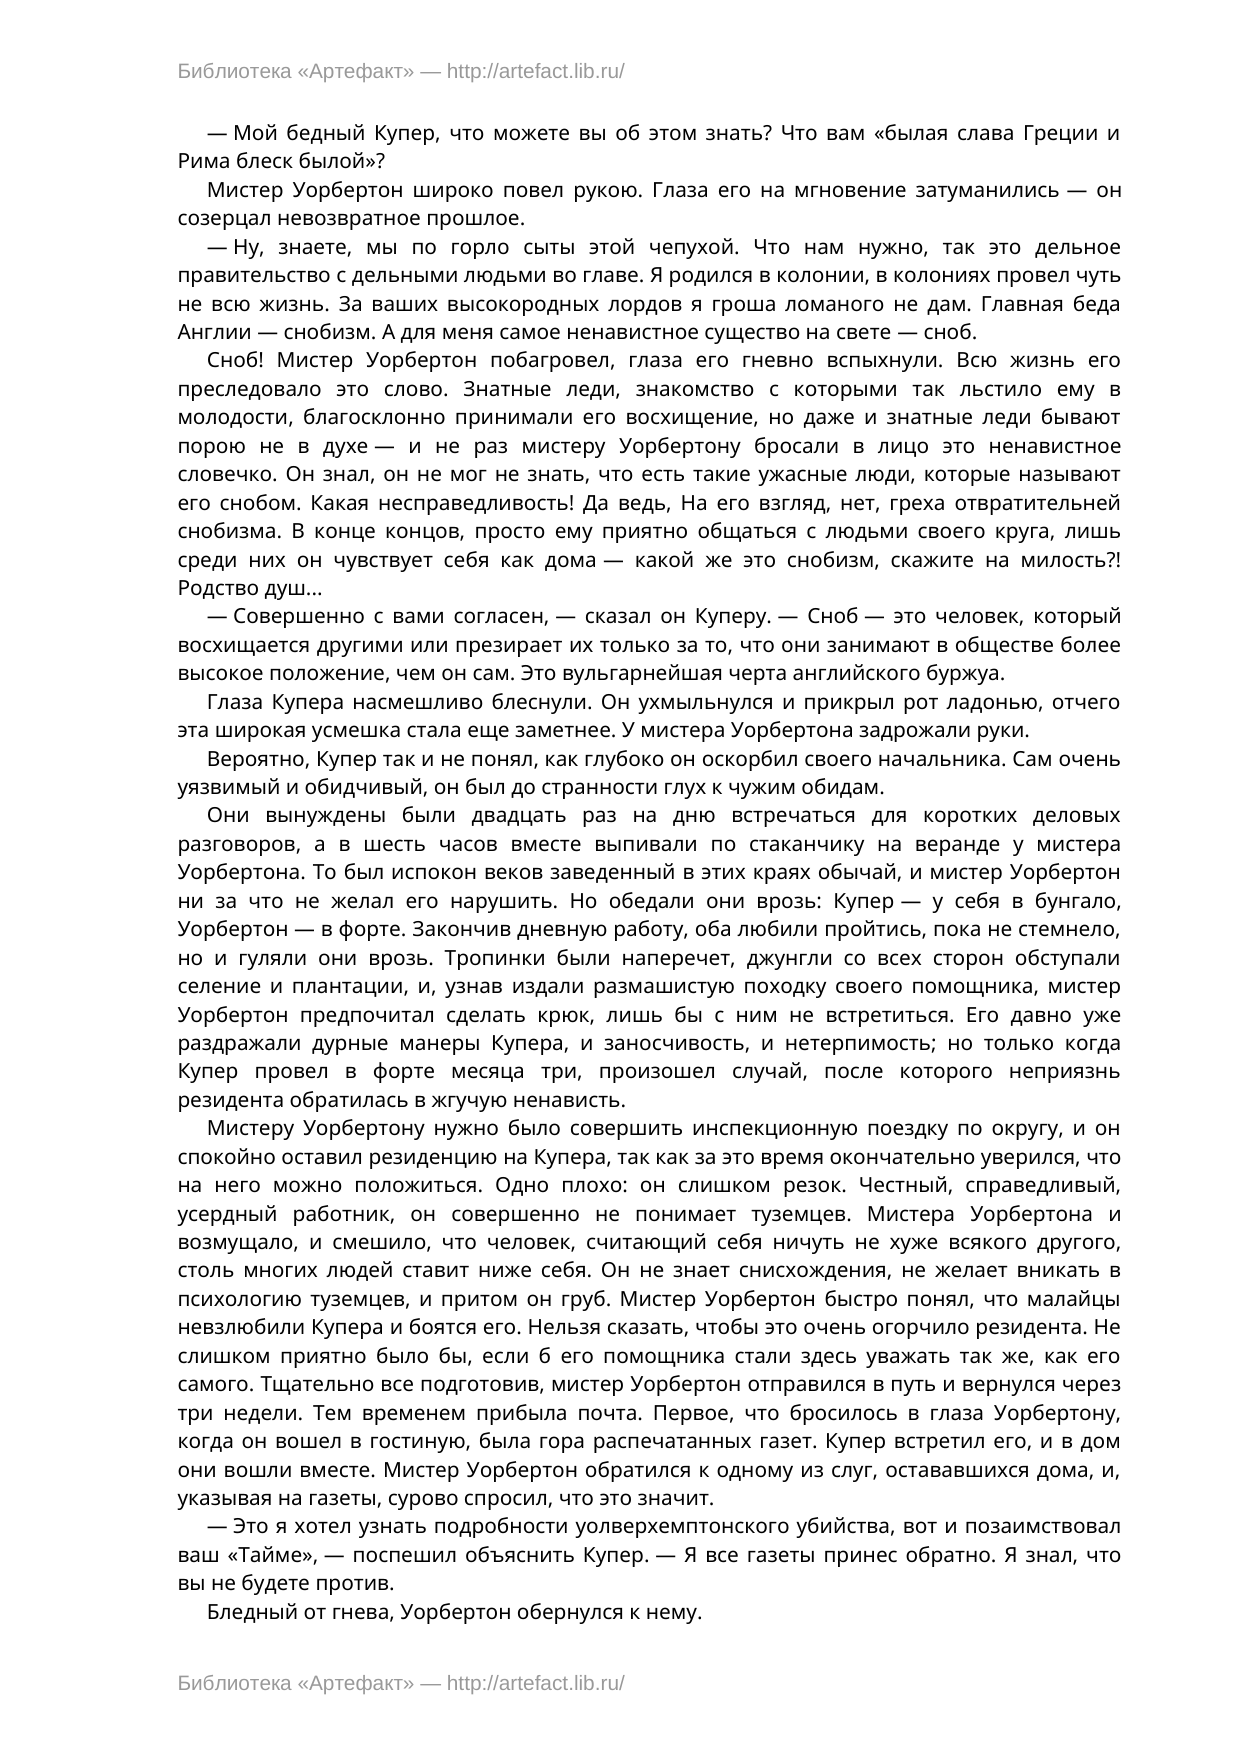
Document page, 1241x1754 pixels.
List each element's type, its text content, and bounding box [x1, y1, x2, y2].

text — Ну, знаете, мы по горло сыты этой чепухой. Что нам нужно, так это дельное правительство с дельными людьми во главе. Я родился в колонии, в колониях провел чуть не всю жизнь. За ваших высокородных лордов я гроша ломаного не дам. Главная беда Англии — снобизм. А для меня самое ненавистное существо на свете — сноб. [177, 232, 1122, 346]
text Сноб! Мистер Уорбертон побагровел, глаза его гневно вспыхнули. Всю жизнь его преследовало это слово. Знатные леди, знакомство с которыми так льстило ему в молодости, благосклонно принимали его восхищение, но даже и знатные леди бывают порою не в духе — и не раз мистеру Уорбертону бросали в лицо это ненавистное словечко. Он знал, он не мог не знать, что есть такие ужасные люди, которые называют его снобом. Какая несправедливость! Да ведь, На его взгляд, нет, греха отвратительней снобизма. В конце концов, просто ему приятно общаться с людьми своего круга, лишь среди них он чувствует себя как дома — какой же это снобизм, скажите на милость?! Родство душ... [177, 346, 1122, 602]
text — Совершенно с вами согласен, — сказал он Куперу. — Сноб — это человек, который восхищается другими или презирает их только за то, что они занимают в обществе более высокое положение, чем он сам. Это вульгарнейшая черта английского буржуа. [177, 602, 1122, 687]
text — Это я хотел узнать подробности уолверхемптонского убийства, вот и позаимствовал ваш «Тайме», — поспешил объяснить Купер. — Я все газеты принес обратно. Я знал, что вы не будете против. [177, 1512, 1122, 1597]
text Мистеру Уорбертону нужно было совершить инспекционную поездку по округу, и он спокойно оставил резиденцию на Купера, так как за это время окончательно уверился, что на него можно положиться. Одно плохо: он слишком резок. Честный, справедливый, усердный работник, он совершенно не понимает туземцев. Мистера Уорбертона и возмущало, и смешило, что человек, считающий себя ничуть не хуже всякого другого, столь многих людей ставит ниже себя. Он не знает снисхождения, не желает вникать в психологию туземцев, и притом он груб. Мистер Уорбертон быстро понял, что малайцы невзлюбили Купера и боятся его. Нельзя сказать, чтобы это очень огорчило резидента. Не слишком приятно было бы, если б его помощника стали здесь уважать так же, как его самого. Тщательно все подготовив, мистер Уорбертон отправился в путь и вернулся через три недели. Тем временем прибыла почта. Первое, что бросилось в глаза Уорбертону, когда он вошел в гостиную, была гора распечатанных газет. Купер встретил его, и в дом они вошли вместе. Мистер Уорбертон обратился к одному из слуг, остававшихся дома, и, указывая на газеты, сурово спросил, что это значит. [177, 1113, 1122, 1512]
text Вероятно, Купер так и не понял, как глубоко он оскорбил своего начальника. Сам очень уязвимый и обидчивый, он был до странности глух к чужим обидам. [177, 744, 1122, 801]
text Мистер Уорбертон широко повел рукою. Глаза его на мгновение затуманились — он созерцал невозвратное прошлое. [177, 175, 1122, 232]
text Глаза Купера насмешливо блеснули. Он ухмыльнулся и прикрыл рот ладонью, отчего эта широкая усмешка стала еще заметнее. У мистера Уорбертона задрожали руки. [177, 687, 1122, 744]
text Бледный от гнева, Уорбертон обернулся к нему. [177, 1597, 1122, 1625]
text — Мой бедный Купер, что можете вы об этом знать? Что вам «былая слава Греции и Рима блеск былой»? [177, 118, 1122, 175]
text Они вынуждены были двадцать раз на дню встречаться для коротких деловых разговоров, а в шесть часов вместе выпивали по стаканчику на веранде у мистера Уорбертона. То был испокон веков заведенный в этих краях обычай, и мистер Уорбертон ни за что не желал его нарушить. Но обедали они врозь: Купер — у себя в бунгало, Уорбертон — в форте. Закончив дневную работу, оба любили пройтись, пока не стемнело, но и гуляли они врозь. Тропинки были наперечет, джунгли со всех сторон обступали селение и плантации, и, узнав издали размашистую походку своего помощника, мистер Уорбертон предпочитал сделать крюк, лишь бы с ним не встретиться. Его давно уже раздражали дурные манеры Купера, и заносчивость, и нетерпимость; но только когда Купер провел в форте месяца три, произошел случай, после которого неприязнь резидента обратилась в жгучую ненависть. [177, 801, 1122, 1113]
